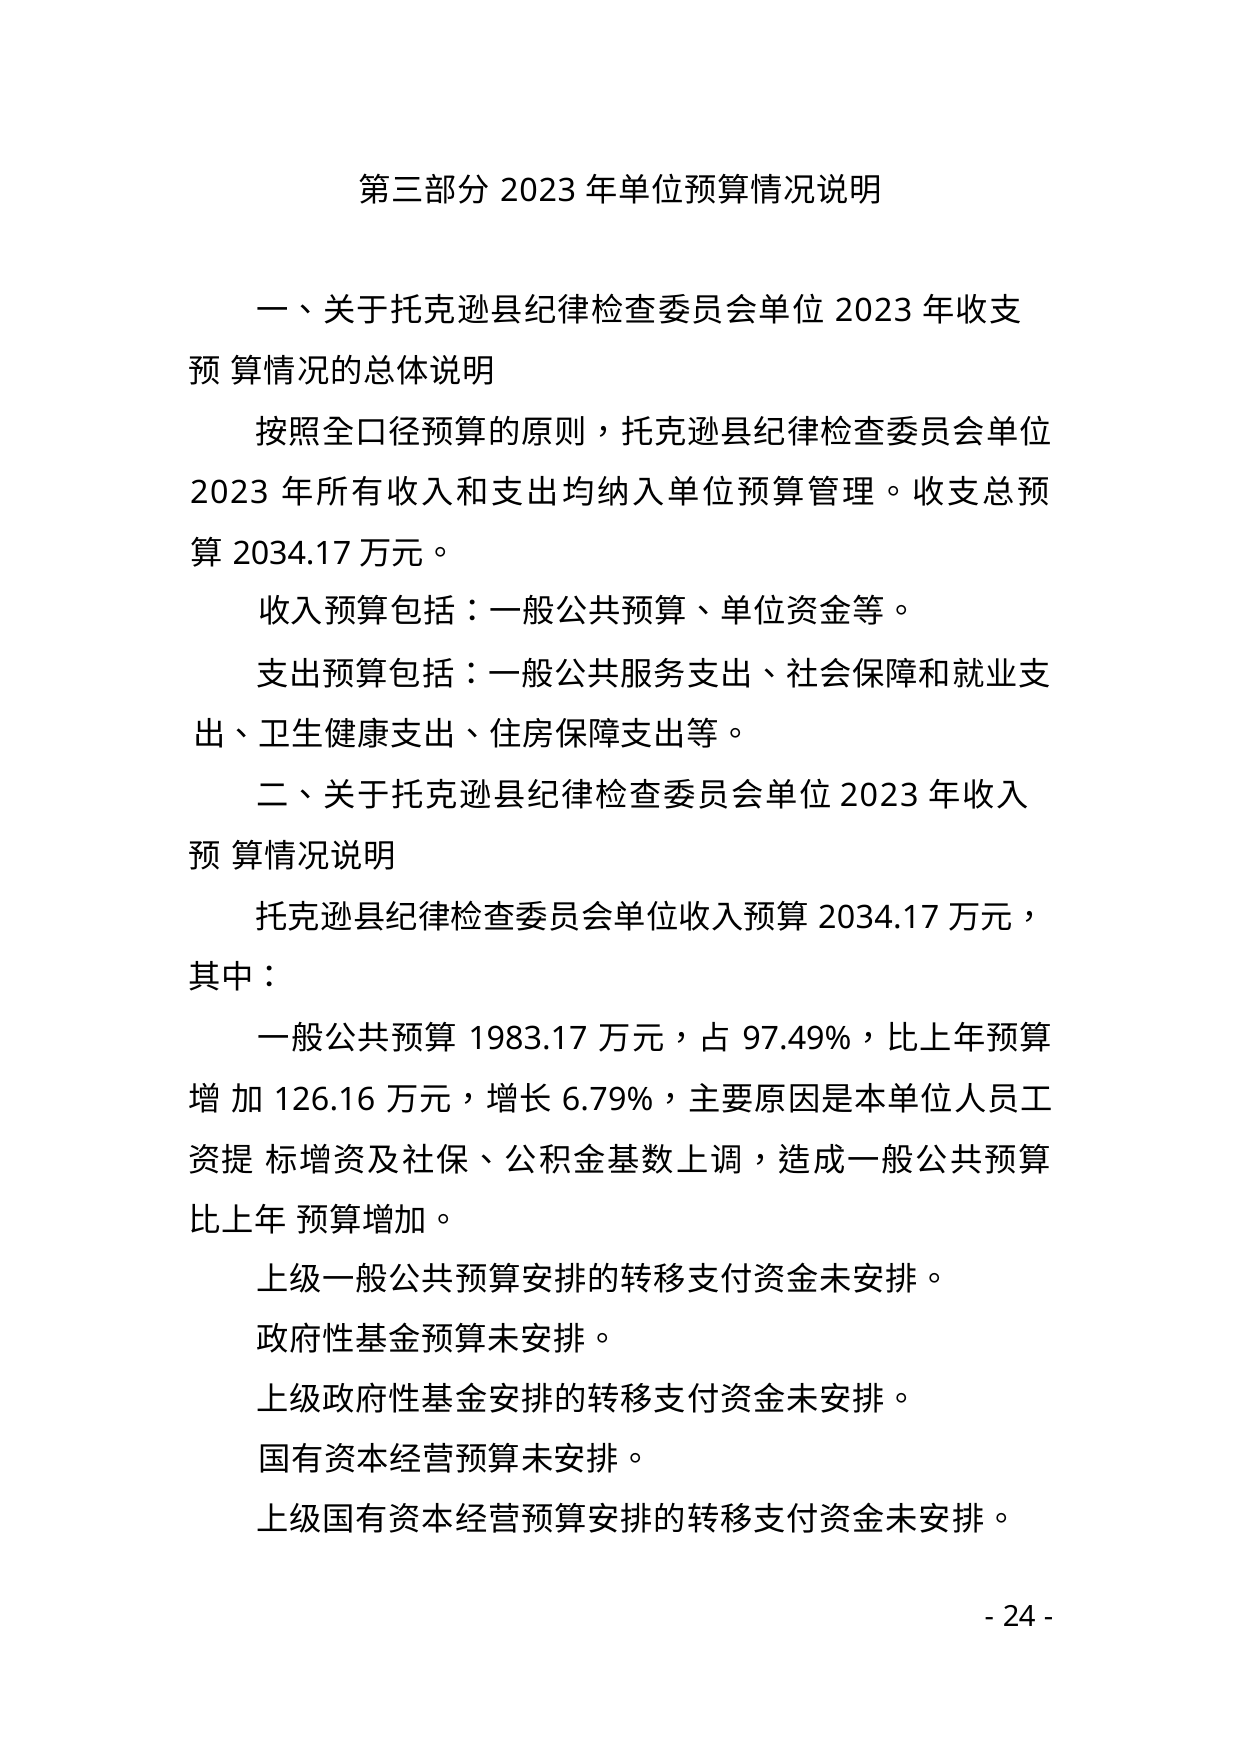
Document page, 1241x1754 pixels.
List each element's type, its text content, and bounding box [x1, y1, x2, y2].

text 二、关于托克逊县纪律检查委员会单位2023 年收入预 算情况说明 [189, 772, 1053, 877]
text 上级政府性基金安排的转移支付资金未安排。 [256, 1378, 1054, 1418]
text 一、关于托克逊县纪律检查委员会单位 2023 年收支预 算情况的总体说明 [189, 286, 1053, 391]
text 上级国有资本经营预算安排的转移支付资金未安排。 [256, 1499, 1054, 1539]
text 上级一般公共预算安排的转移支付资金未安排。 [256, 1258, 1054, 1298]
text 国有资本经营预算未安排。 [258, 1439, 1054, 1479]
text 政府性基金预算未安排。 [256, 1318, 1054, 1358]
text 一般公共预算 1983.17 万元，占 97.49%，比上年预算增 加 126.16 万元，增长 6.79%，主要原因是本单位人员工资提 标增资及社保、公积金基数上调，造成一般公共预算比上年 预算增加。 [188, 1015, 1053, 1241]
text 收入预算包括：一般公共预算、单位资金等。 [258, 591, 1054, 631]
text 支出预算包括：一般公共服务支出、社会保障和就业支 出、卫生健康支出、住房保障支出等。 [193, 651, 1053, 755]
text 第三部分 2023 年单位预算情况说明 [359, 168, 1054, 209]
text 按照全口径预算的原则，托克逊县纪律检查委员会单位 2023 年所有收入和支出均纳入单位预算管理。收支总预算 2034.17 万元。 [190, 409, 1053, 574]
text 托克逊县纪律检查委员会单位收入预算 2034.17 万元， 其中： [189, 894, 1046, 998]
